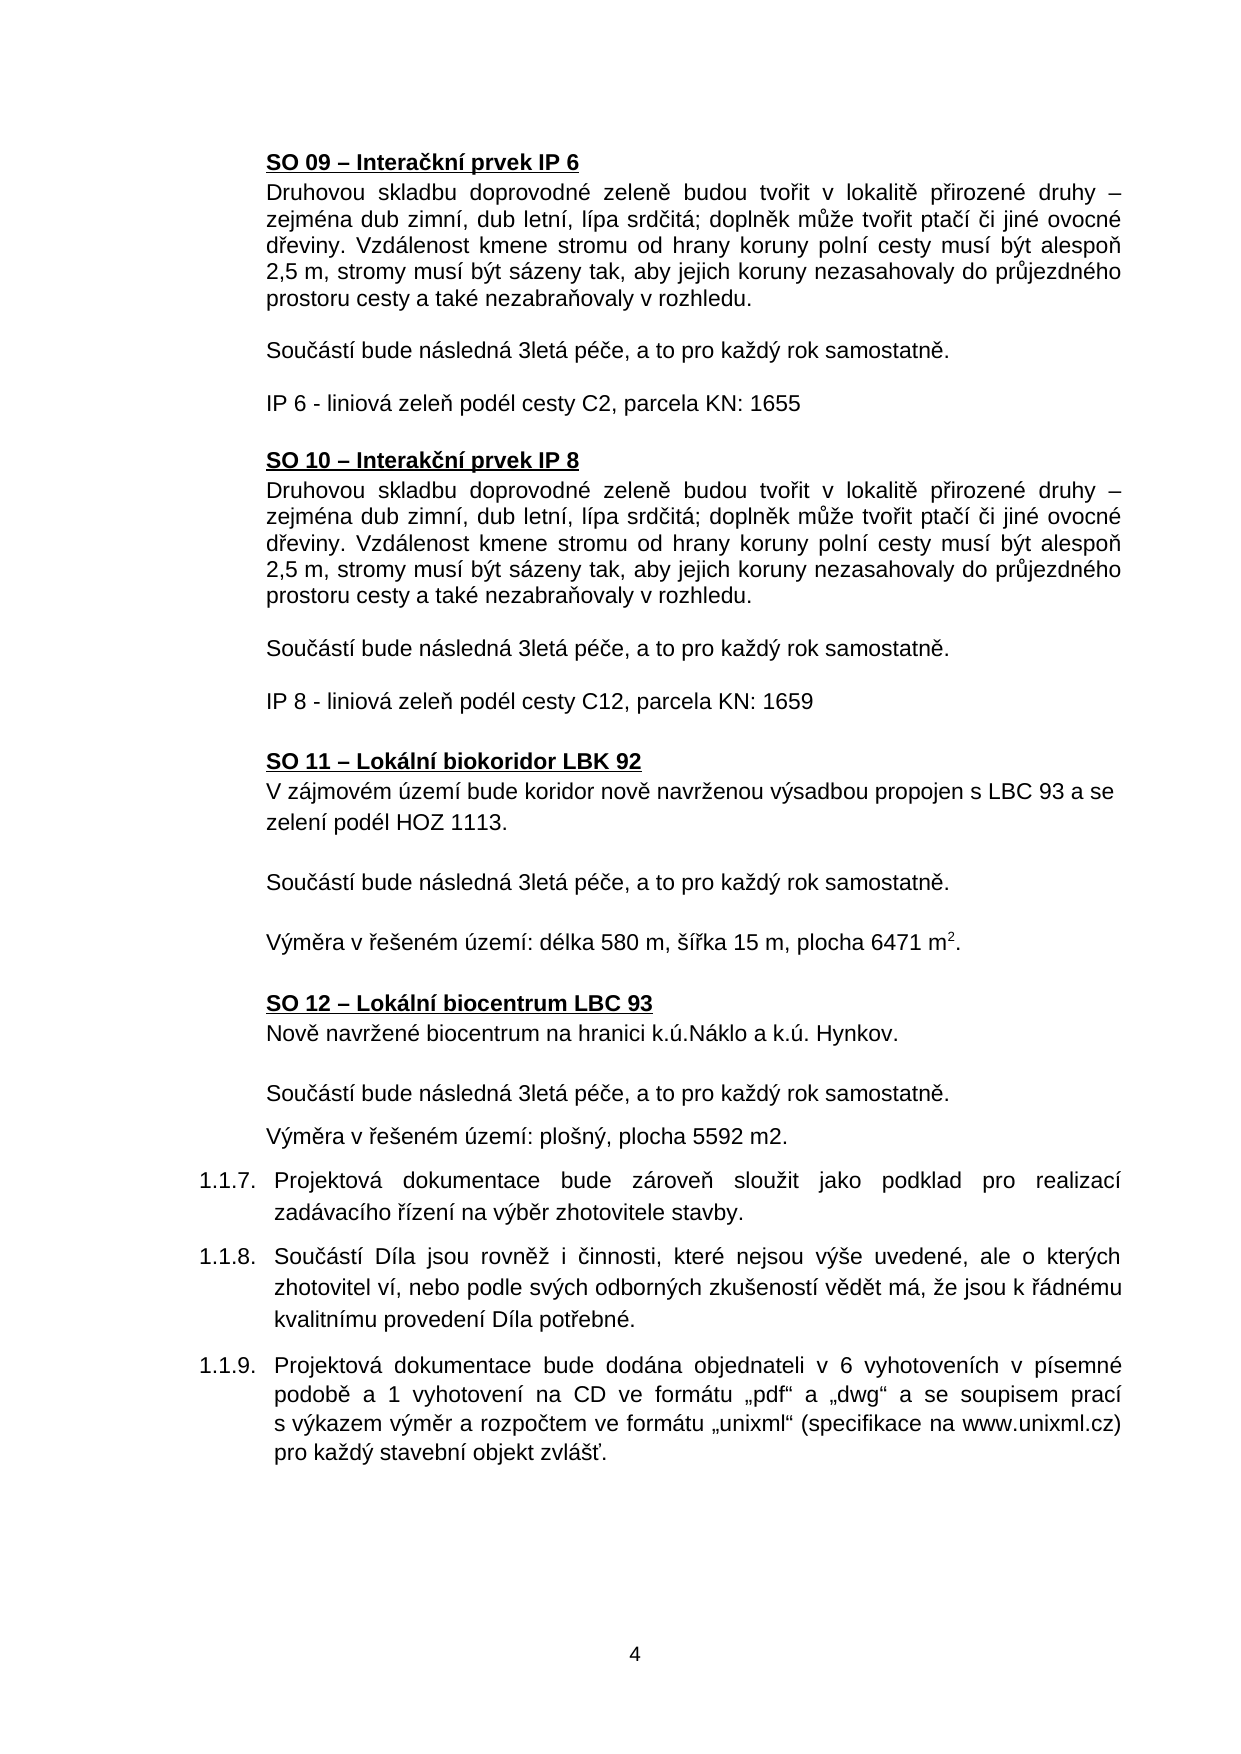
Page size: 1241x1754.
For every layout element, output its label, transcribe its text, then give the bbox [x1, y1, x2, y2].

text Nově navržené biocentrum na hranici k.ú.Náklo a k.ú. Hynkov. [266, 1020, 1122, 1046]
list Projektová dokumentace bude dodána objednateli v 6 vyhotoveních v písemné podobě a 1 vyhotovení na CD ve formátu „pdf“ a „dwg“ a se soupisem prací s výkazem výměr a rozpočtem ve formátu „unixml“ (specifikace na www.unixml.cz) pro každý stavební objekt zvlášť. [199, 1350, 1122, 1467]
list Výměra v řešeném území: plošný, plocha 5592 m2. [192, 1123, 1122, 1149]
text SO 09 – Interačkní prvek IP 6 [266, 149, 1122, 175]
text Součástí bude následná 3letá péče, a to pro každý rok samostatně. [266, 869, 1122, 895]
text Součástí bude následná 3letá péče, a to pro každý rok samostatně. [266, 1080, 1122, 1107]
text Součástí bude následná 3letá péče, a to pro každý rok samostatně. [266, 635, 1122, 661]
text V zájmovém území bude koridor nově navrženou výsadbou propojen s LBC 93 a se zelení podél HOZ 1113. [266, 778, 1122, 835]
text Výměra v řešeném území: délka 580 m, šířka 15 m, plocha 6471 m2. [266, 929, 1122, 956]
list Součástí Díla jsou rovněž i činnosti, které nejsou výše uvedené, ale o kterých zhotovitel ví, nebo podle svých odborných zkušeností vědět má, že jsou k řádnému kvalitnímu provedení Díla potřebné. [199, 1243, 1122, 1332]
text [266, 179, 1122, 311]
text SO 11 – Lokální biokoridor LBK 92 [266, 748, 1122, 774]
list Projektová dokumentace bude zároveň sloužit jako podklad pro realizací zadávacího řízení na výběr zhotovitele stavby. [199, 1167, 1122, 1225]
text IP 8 - liniová zeleň podél cesty C12, parcela KN: 1659 [266, 688, 1122, 714]
text Součástí bude následná 3letá péče, a to pro každý rok samostatně. [266, 337, 1122, 364]
text IP 6 - liniová zeleň podél cesty C2, parcela KN: 1655 [266, 390, 1122, 416]
text SO 12 – Lokální biocentrum LBC 93 [266, 990, 1122, 1016]
text SO 10 – Interakční prvek IP 8 [266, 447, 1122, 473]
